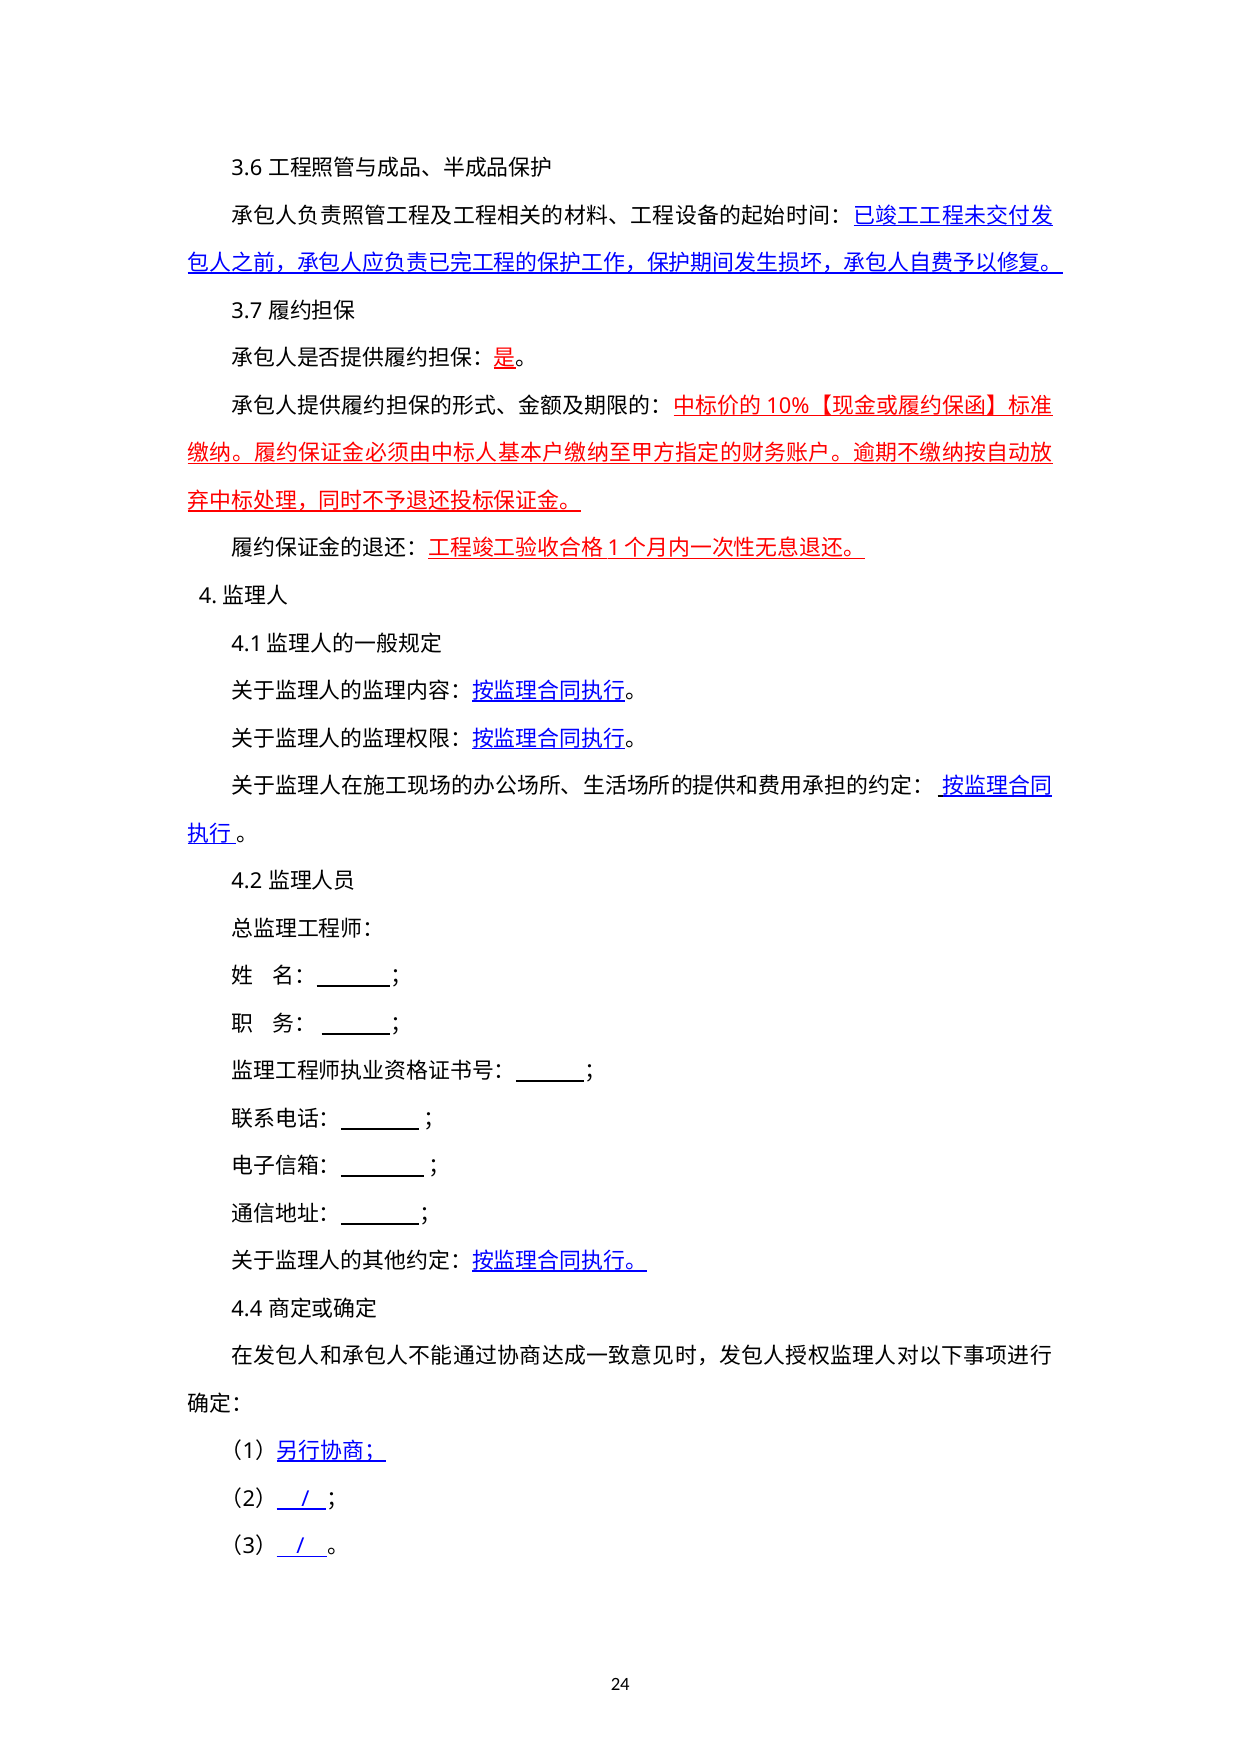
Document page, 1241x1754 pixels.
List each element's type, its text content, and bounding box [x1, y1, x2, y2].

text 姓 名： ； [187, 958, 1053, 990]
text 3.7 履约担保 [187, 293, 1053, 324]
text 在发包人和承包人不能通过协商达成一致意见时，发包人授权监理人对以下事项进行确定： [187, 1338, 1053, 1417]
text 联系电话： ； [187, 1101, 1053, 1132]
text 承包人提供履约担保的形式、金额及期限的：中标价的10%【现金或履约保函】标准缴纳。履约保证金必须由中标人基本户缴纳至甲方指定的财务账户。逾期不缴纳按自动放弃中标处理，同时不予退还投标保证金。 [187, 388, 1053, 463]
text 4.1监理人的一般规定 [187, 626, 1053, 657]
text 监理工程师执业资格证书号： ； [187, 1053, 1053, 1085]
text 关于监理人的监理权限：按监理合同执行。 [187, 721, 1053, 752]
text 4.2 监理人员 [187, 863, 1053, 895]
text 通信地址： ； [187, 1196, 1053, 1227]
text 4.4 商定或确定 [187, 1291, 1053, 1322]
text 关于监理人的其他约定：按监理合同执行。 [187, 1243, 1053, 1275]
text （2） / ； [187, 1481, 1053, 1513]
text 职 务： ； [187, 1006, 1053, 1037]
text 总监理工程师： [187, 911, 1053, 942]
text 承包人负责照管工程及工程相关的材料、工程设备的起始时间：已竣工工程未交付发包人之前，承包人应负责已完工程的保护工作，保护期间发生损坏，承包人自费予以修复。 [187, 198, 1053, 272]
text 履约保证金的退还：工程竣工验收合格1个月内一次性无息退还。 [187, 530, 1053, 562]
text 关于监理人在施工现场的办公场所、生活场所的提供和费用承担的约定： 按监理合同执行 。 [187, 768, 1053, 847]
text （1）另行协商； [187, 1433, 1053, 1465]
subtitle 4. 监理人 [187, 578, 1053, 610]
text （3） / 。 [187, 1528, 1053, 1560]
text 承包人提供履约担保的形式、金额及期限的：中标价的10%【现金或履约保函】标准缴纳。履约保证金必须由中标人基本户缴纳至甲方指定的财务账户。逾期不缴纳按自动放弃中标处理，同时不予退还投标保证金。 [187, 464, 1053, 514]
text 关于监理人的监理内容：按监理合同执行。 [187, 673, 1053, 705]
text 承包人是否提供履约担保：是。 [187, 340, 1053, 372]
text 电子信箱： ； [187, 1148, 1053, 1180]
text 3.6 工程照管与成品、半成品保护 [187, 150, 1053, 182]
